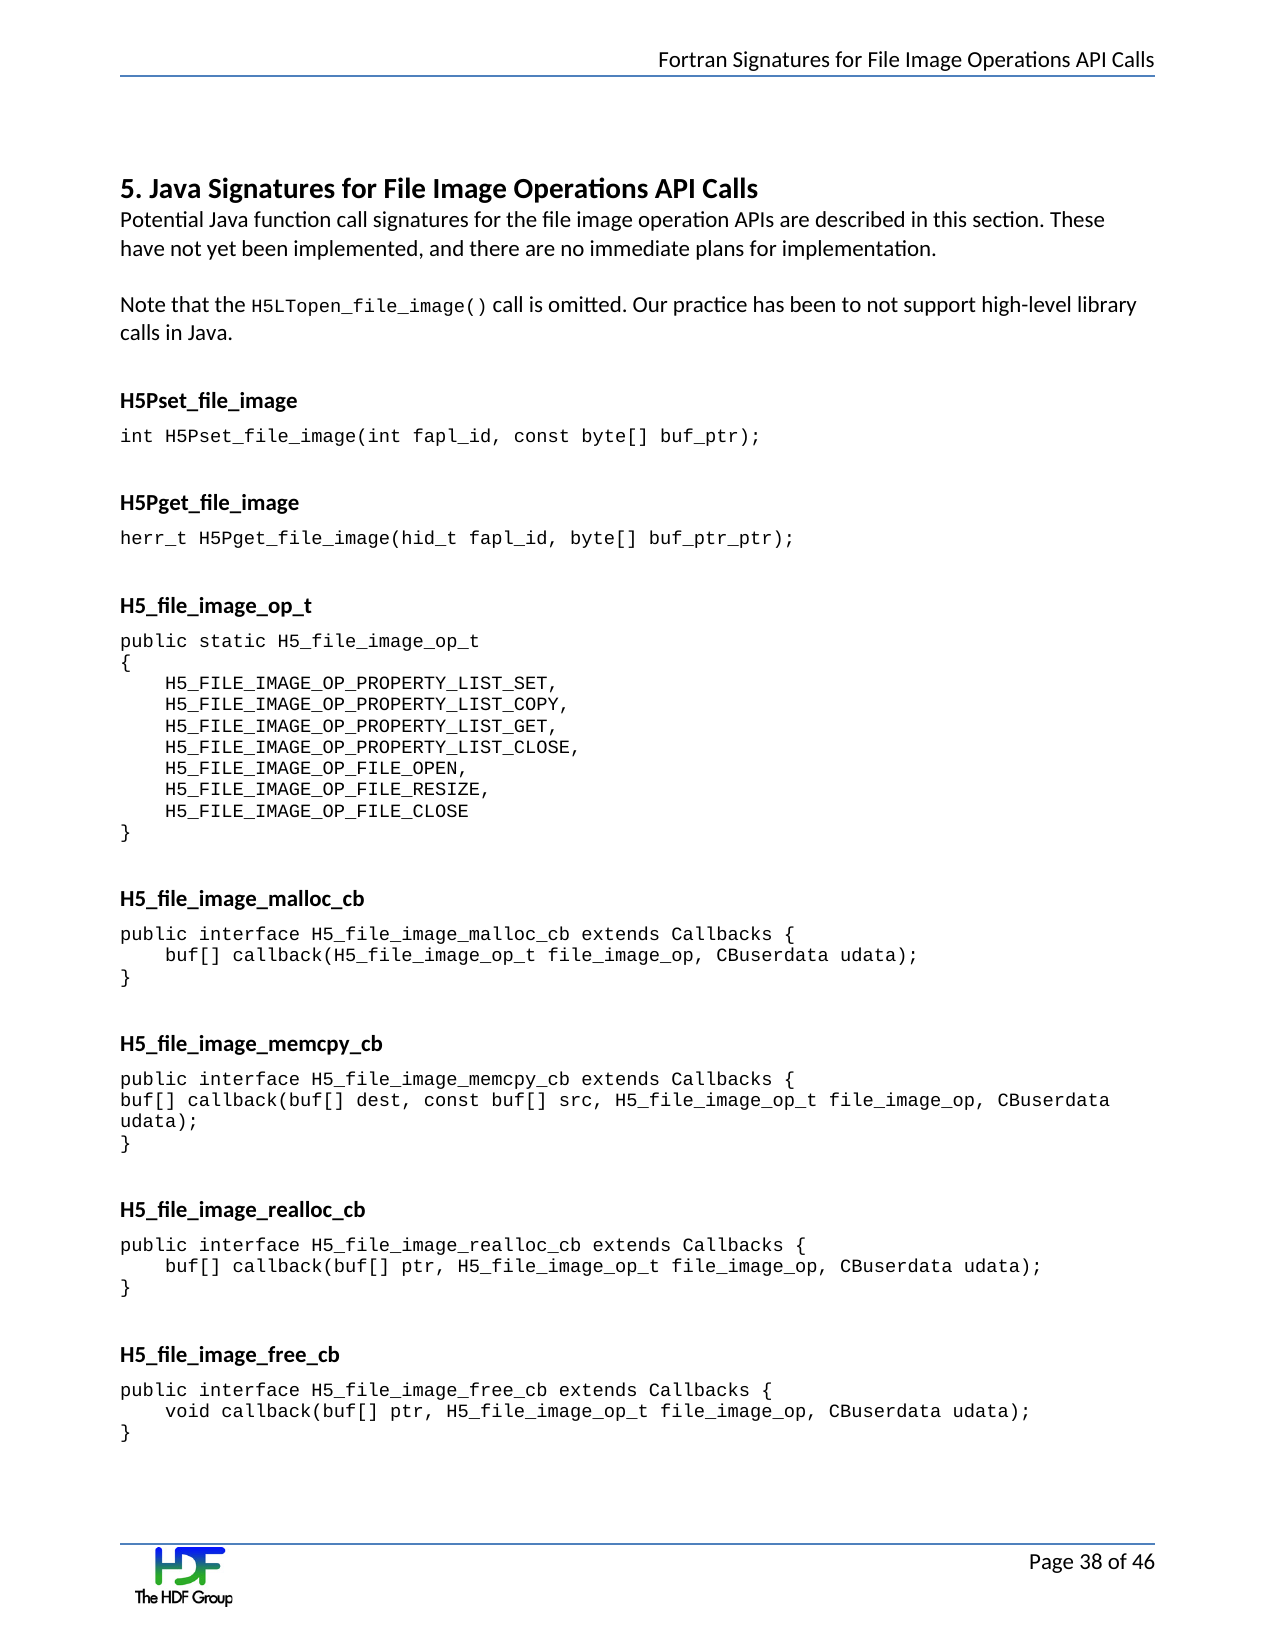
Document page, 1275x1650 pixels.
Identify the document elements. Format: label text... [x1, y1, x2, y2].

subtitle H5_file_image_realloc_cb [120, 1195, 1155, 1223]
text H5_FILE_IMAGE_OP_PROPERTY_LIST_SET, [120, 674, 1155, 695]
text Potential Java function call signatures for the file image operation APIs are described in this section. These have not yet been implemented, and there are no immediate plans for implementation. [120, 206, 1155, 262]
subtitle H5_file_image_memcpy_cb [120, 1029, 1155, 1057]
text buf[] callback(buf[] ptr, H5_file_image_op_t file_image_op, CBuserdata udata); [120, 1257, 1155, 1278]
text void callback(buf[] ptr, H5_file_image_op_t file_image_op, CBuserdata udata); [120, 1402, 1155, 1423]
text public interface H5_file_image_realloc_cb extends Callbacks { [120, 1236, 1155, 1257]
subtitle H5_file_image_free_cb [120, 1340, 1155, 1368]
subtitle H5Pset_file_image [120, 386, 1155, 414]
text } [120, 1133, 1155, 1155]
text Note that the H5LTopen_file_image() call is omitted. Our practice has been to not support high-level library calls in Java. [120, 290, 1155, 346]
text herr_t H5Pget_file_image(hid_t fapl_id, byte[] buf_ptr_ptr); [120, 529, 1155, 550]
subtitle Java Signatures for File Image Operations API Calls [120, 170, 1155, 206]
text buf[] callback(H5_file_image_op_t file_image_op, CBuserdata udata); [120, 946, 1155, 967]
text H5_FILE_IMAGE_OP_FILE_CLOSE [120, 801, 1155, 823]
subtitle H5Pget_file_image [120, 488, 1155, 517]
text public static H5_file_image_op_t [120, 631, 1155, 653]
text H5_FILE_IMAGE_OP_PROPERTY_LIST_CLOSE, [120, 738, 1155, 759]
text int H5Pset_file_image(int fapl_id, const byte[] buf_ptr); [120, 427, 1155, 448]
text } [120, 1278, 1155, 1299]
text public interface H5_file_image_free_cb extends Callbacks { [120, 1381, 1155, 1402]
text public interface H5_file_image_memcpy_cb extends Callbacks { [120, 1070, 1155, 1091]
subtitle H5_file_image_op_t [120, 591, 1155, 619]
text H5_FILE_IMAGE_OP_FILE_OPEN, [120, 759, 1155, 780]
text public interface H5_file_image_malloc_cb extends Callbacks { [120, 925, 1155, 946]
text H5_FILE_IMAGE_OP_FILE_RESIZE, [120, 780, 1155, 801]
text buf[] callback(buf[] dest, const buf[] src, H5_file_image_op_t file_image_op, CBuserdata udata); [120, 1091, 1155, 1133]
subtitle H5_file_image_malloc_cb [120, 884, 1155, 912]
picture [135, 1547, 233, 1607]
text H5_FILE_IMAGE_OP_PROPERTY_LIST_GET, [120, 716, 1155, 738]
text } [120, 967, 1155, 989]
text { [120, 653, 1155, 674]
text } [120, 823, 1155, 844]
text H5_FILE_IMAGE_OP_PROPERTY_LIST_COPY, [120, 695, 1155, 716]
text } [120, 1423, 1155, 1444]
